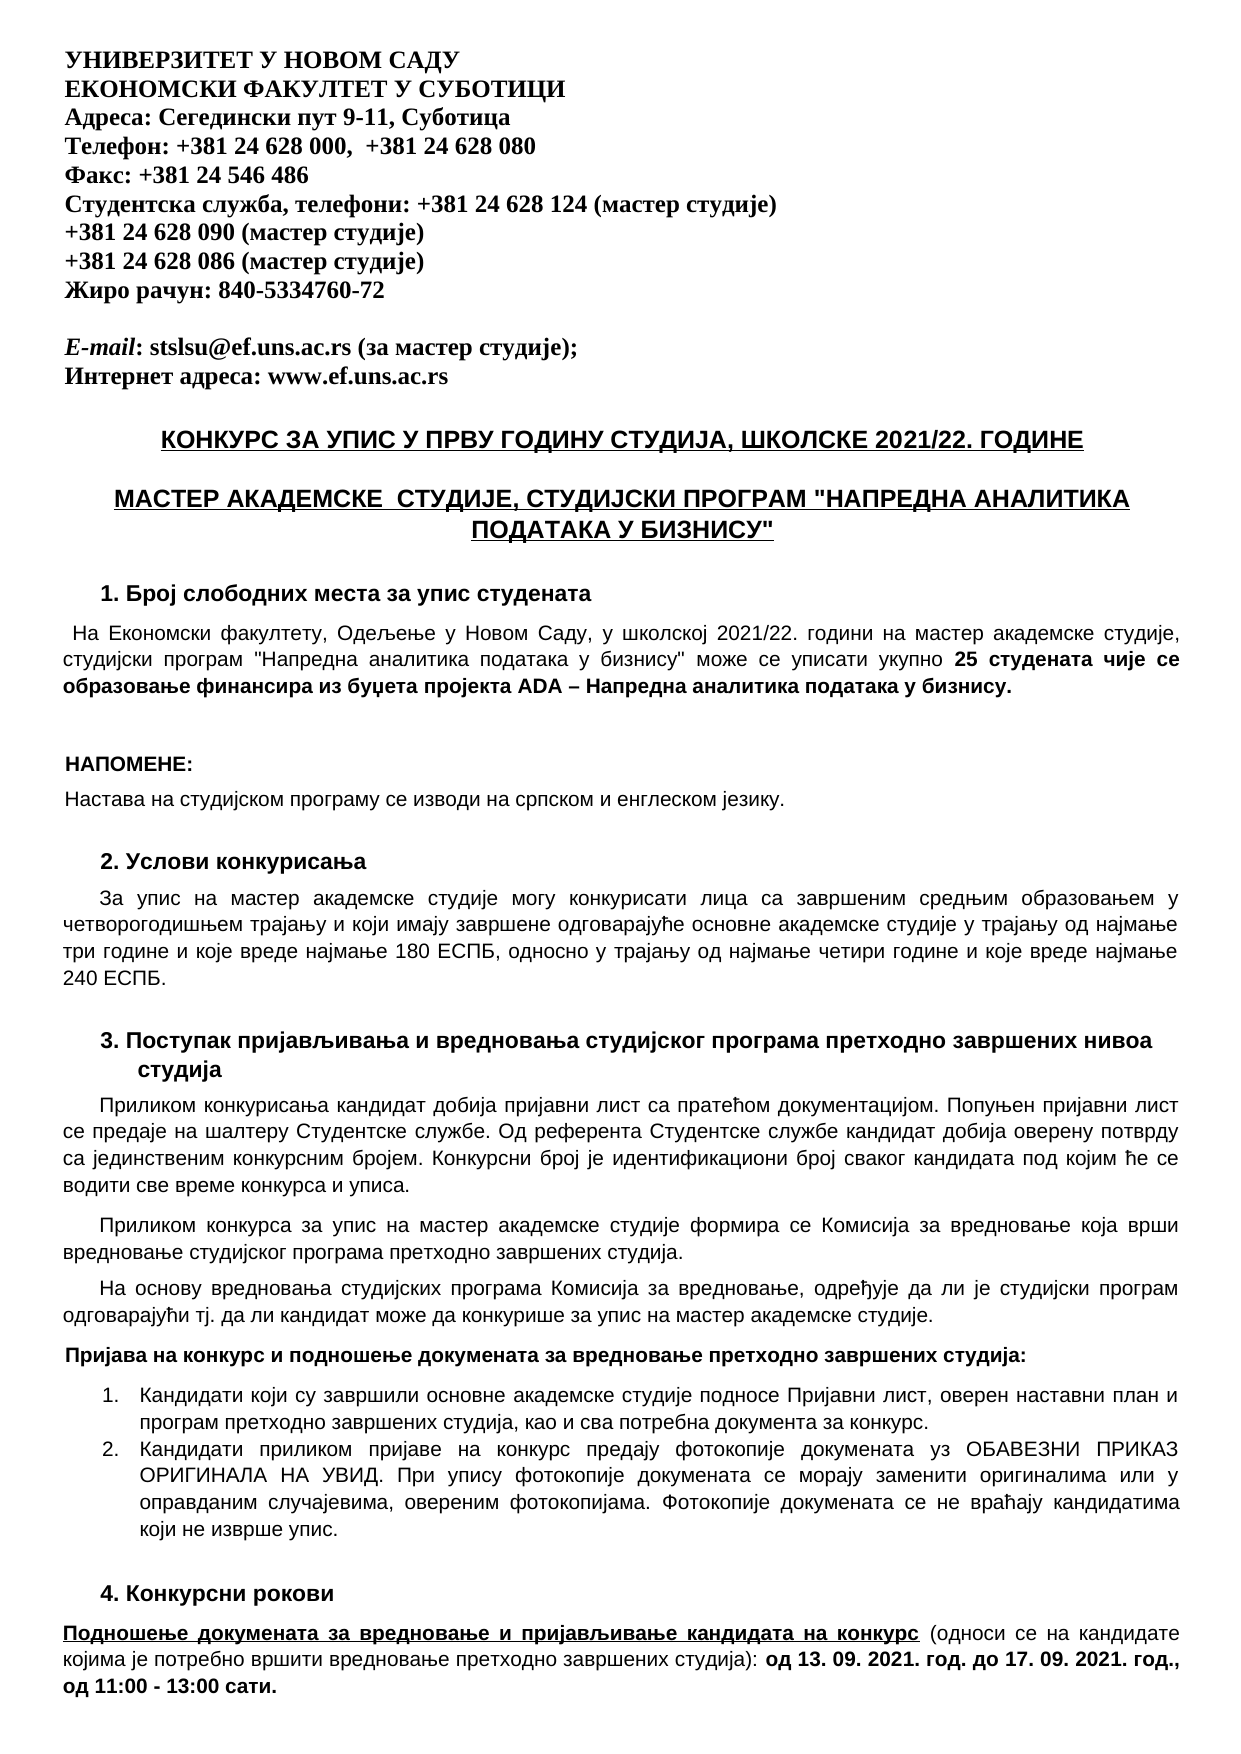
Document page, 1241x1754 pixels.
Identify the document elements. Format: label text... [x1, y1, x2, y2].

list Кандидати који су завршили основнe академске студијe подносе Пријавни лист, оверен наставни план и програм претходно завршених студија, као и сва потребна документа за конкурс. [102, 1383, 1180, 1434]
subtitle 4. Конкурсни рокови [100, 1580, 1180, 1606]
text +381 24 628 086 (мастер студије) [64, 246, 1180, 275]
text Подношење докумената за вредновање и пријављивање кандидата на конкурс (односи се на кандидате којима је потребно вршити вредновање претходно завршених студија): од 13. 09. 2021. год. до 17. 09. 2021. год., од 11:00 - 13:00 сати. [63, 1620, 1180, 1698]
text E-mail: stslsu@ef.uns.ac.rs (за мастер студије); [64, 332, 1180, 361]
text За упис на мастер академске студије могу конкурисати лица са завршеним средњим образовањем у четворогодишњем трајању и који имају завршене одговарајуће основне академске студије у трајању од најмање три године и које вреде најмање 180 ЕСПБ, односно у трајању од најмање четири године и које вреде најмање 240 ЕСПБ. [63, 885, 1180, 989]
text Пријава на конкурс и подношење докумената за вредновање претходно завршених студија: [65, 1343, 1180, 1367]
text Настава на студијском програму се изводи на српском и енглеском језику. [64, 787, 1180, 811]
text Факс: +381 24 546 486 [64, 160, 1180, 189]
list Кандидати приликом пријаве на конкурс предају фотокопије докумената уз ОБАВЕЗНИ ПРИКАЗ ОРИГИНАЛА НА УВИД. При упису фотокопије докумената се морају заменити оригиналима или у оправданим случајевима, овереним фотокопијама. Фотокопијe докумената се не враћају кандидатима који не изврше упис. [102, 1436, 1180, 1541]
text На основу вредновања студијских програма Комисија за вредновање, одређује да ли је студијски програм одговарајући тј. да ли кандидат може да конкурише за упис на мастер академске студије. [63, 1276, 1180, 1327]
text Интернет адреса: www.ef.uns.ac.rs [64, 361, 1179, 390]
text Приликом конкурисања кандидат добија пријавни лист са пратећом документацијом. Попуњен пријавни лист се предаје на шалтеру Студентске службе. Од референта Студентске службе кандидат добија оверену потврду са јединственим конкурсним бројем. Конкурсни број је идентификациони број сваког кандидата под којим ће се водити све време конкурса и уписа. [63, 1092, 1180, 1197]
text Адреса: Сегедински пут 9-11, Суботица [64, 102, 1180, 131]
subtitle 3. Поступак пријављивања и вредновања студијског програма претходно завршених нивоа студија [100, 1027, 1180, 1082]
text Студентска служба, телефони: +381 24 628 124 (мастер студије) [64, 189, 1180, 217]
text УНИВЕРЗИТЕТ У НОВОМ САДУ [64, 45, 1180, 74]
text КОНКУРС ЗА УПИС У ПРВУ ГОДИНУ СТУДИЈА, ШКОЛСКЕ 2021/22. ГОДИНЕ [64, 425, 1180, 454]
subtitle МАСТЕР АКАДЕМСКЕ СТУДИЈЕ, СТУДИЈСКИ ПРОГРАМ "НАПРЕДНА АНАЛИТИКА ПОДАТАКА У БИЗНИСУ" [64, 484, 1179, 544]
text ЕКОНОМСКИ ФАКУЛТЕТ У СУБОТИЦИ [64, 74, 1180, 102]
text НАПОМЕНЕ: [65, 751, 1180, 775]
subtitle 2. Услови конкурисања [100, 848, 1180, 874]
text Жиро рачун: 840-5334760-72 [64, 275, 1180, 304]
text Приликом конкурса за упис на мастер академске студије формира се Комисија за вредновање која врши вредновање студијског програма претходно завршених студија. [63, 1213, 1180, 1264]
subtitle 1. Број слободних места за упис студената [100, 580, 1180, 606]
text Телефон: +381 24 628 000, +381 24 628 080 [64, 131, 1180, 160]
text +381 24 628 090 (мастер студије) [64, 217, 1180, 246]
text На Економски факултету, Одељење у Новом Саду, у школској 2021/22. години на мастер академске студије, студијски програм "Напредна аналитика података у бизнису" може се уписати укупно 25 студената чије се образовање финансира из буџета пројекта ADA – Напредна аналитика података у бизнису. [63, 621, 1180, 698]
